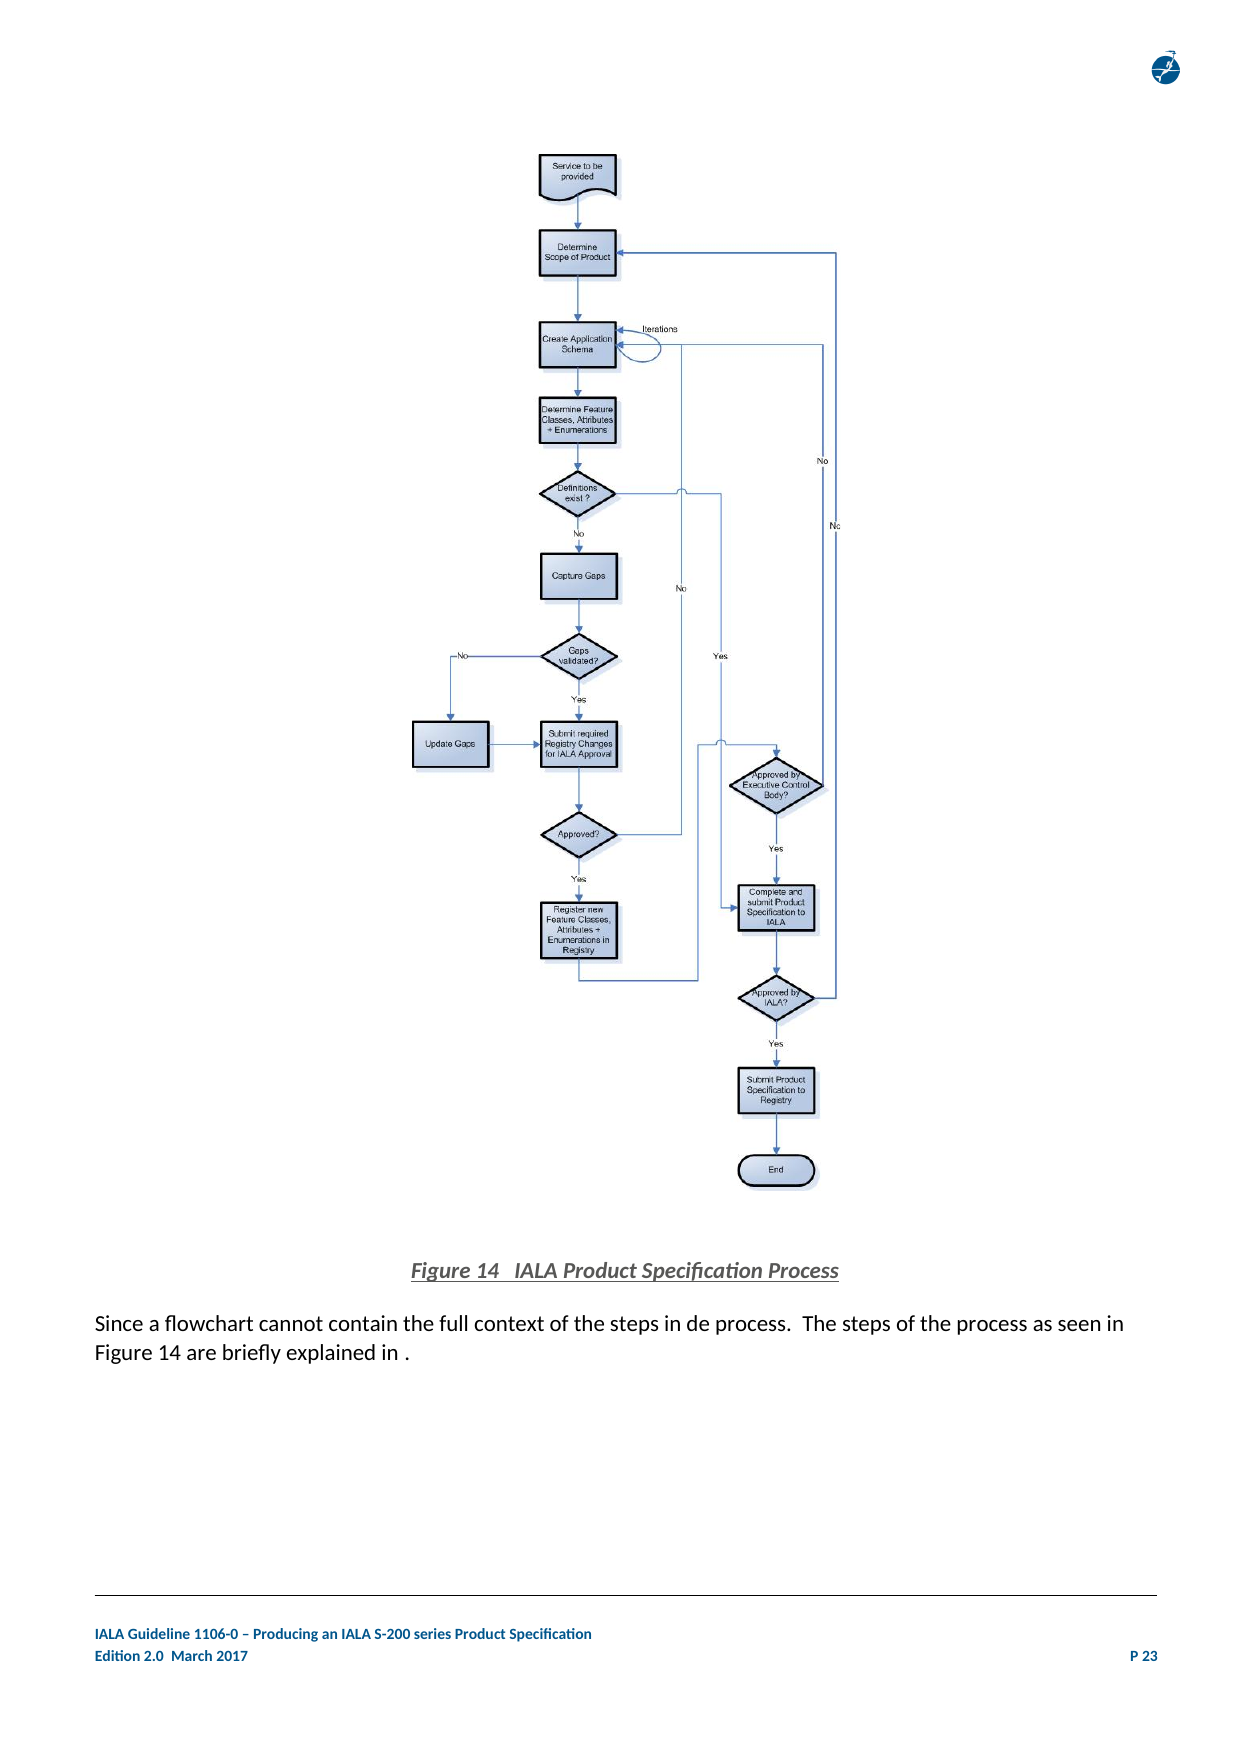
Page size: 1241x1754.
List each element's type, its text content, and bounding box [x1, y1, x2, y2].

picture [1120, 0, 1239, 119]
text IALA Product Specification Process [94, 1257, 1157, 1284]
text Since a flowchart cannot contain the full context of the steps in de process. The steps of the process as seen in Figure 17 are briefly explained in Table 2. [94, 1309, 1157, 1366]
picture [412, 154, 841, 1191]
